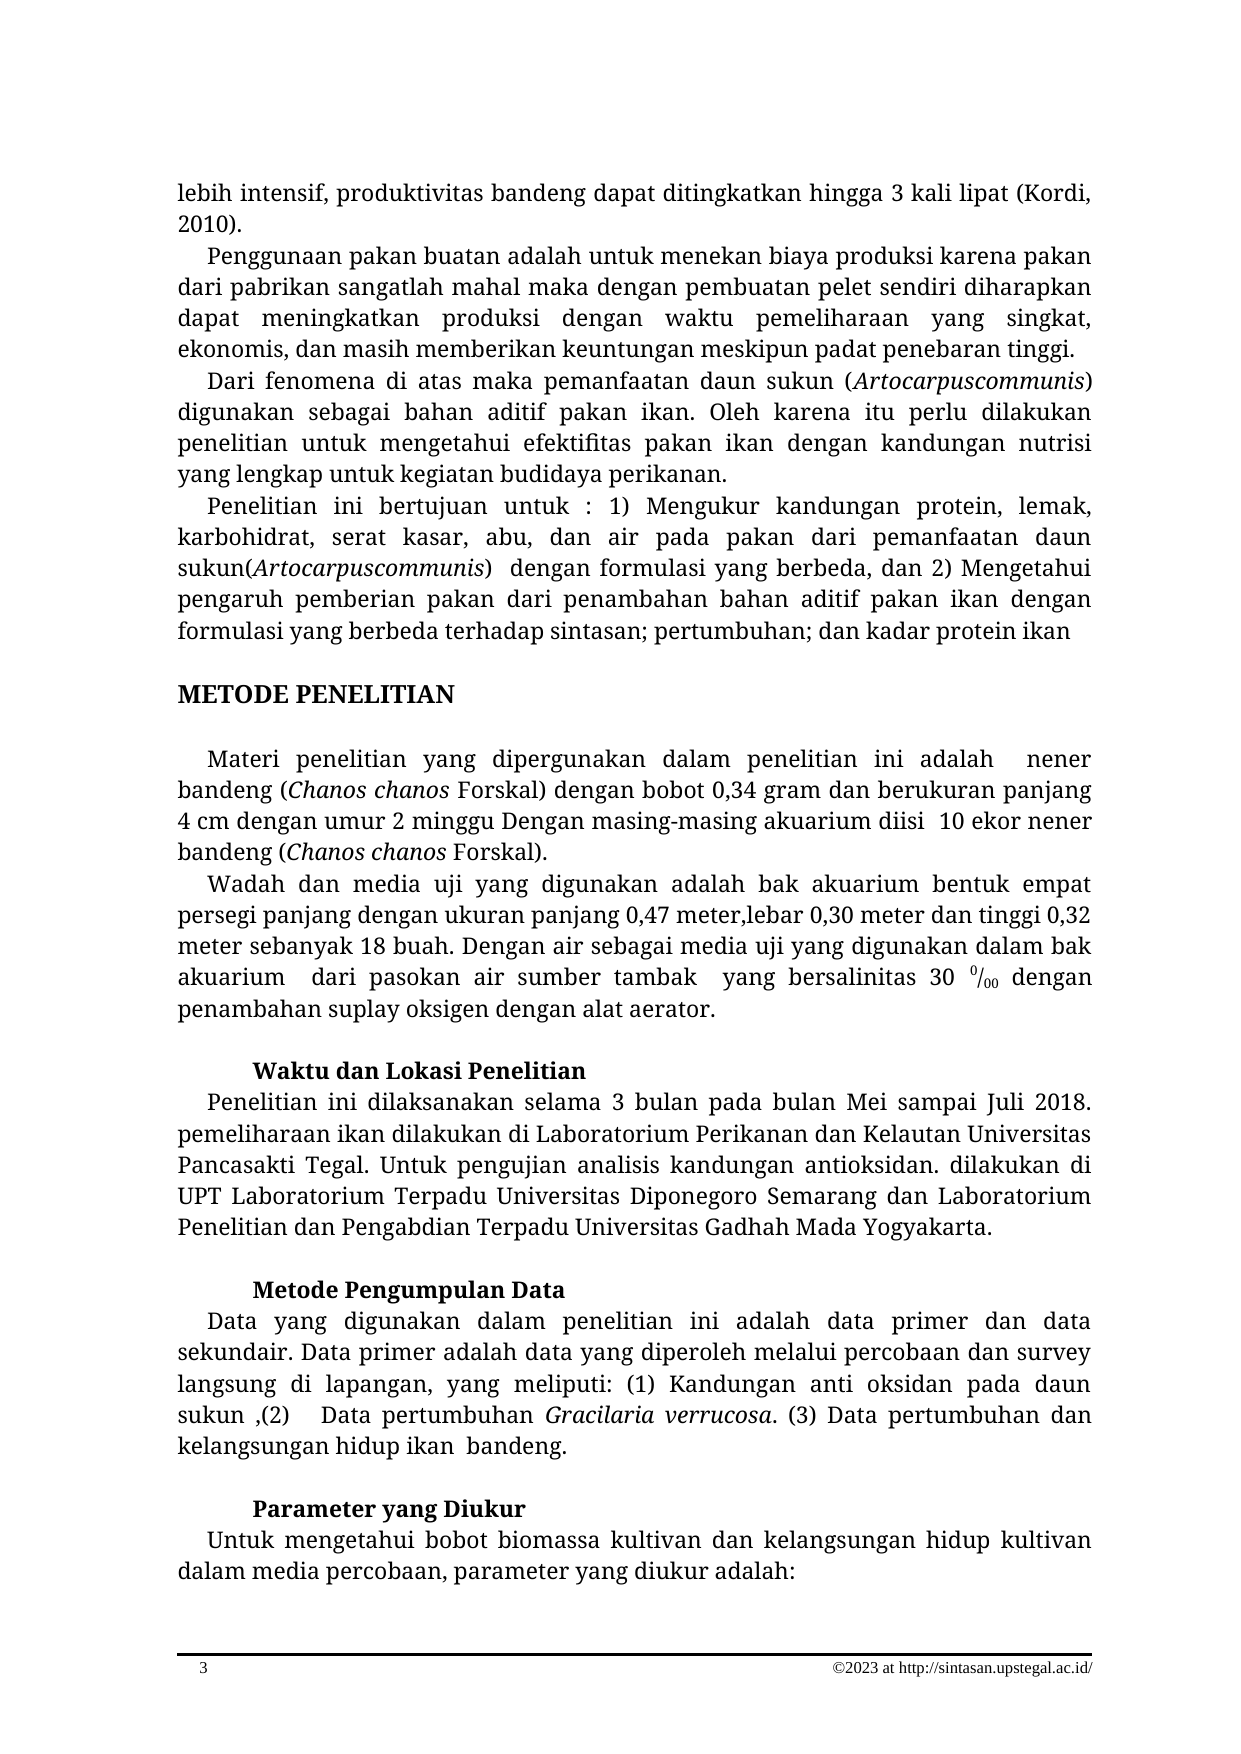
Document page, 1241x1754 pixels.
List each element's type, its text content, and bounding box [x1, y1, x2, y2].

text Wadah dan media uji yang digunakan adalah bak akuarium bentuk empat persegi panjang dengan ukuran panjang 0,47 meter,lebar 0,30 meter dan tinggi 0,32 meter sebanyak 18 buah. Dengan air sebagai media uji yang digunakan dalam bak akuarium dari pasokan air sumber tambak yang bersalinitas 30 0/00 dengan penambahan suplay oksigen dengan alat aerator. [177, 867, 1092, 1024]
text Penelitian ini bertujuan untuk : 1) Mengukur kandungan protein, lemak, karbohidrat, serat kasar, abu, dan air pada pakan dari pemanfaatan daun sukun(Artocarpuscommunis) dengan formulasi yang berbeda, dan 2) Mengetahui pengaruh pemberian pakan dari penambahan bahan aditif pakan ikan dengan formulasi yang berbeda terhadap sintasan; pertumbuhan; dan kadar protein ikan [177, 490, 1092, 646]
text Metode Pengumpulan Data [252, 1274, 1092, 1305]
text Data yang digunakan dalam penelitian ini adalah data primer dan data sekundair. Data primer adalah data yang diperoleh melalui percobaan dan survey langsung di lapangan, yang meliputi: (1) Kandungan anti oksidan pada daun sukun ,(2) Data pertumbuhan Gracilaria verrucosa. (3) Data pertumbuhan dan kelangsungan hidup ikan bandeng. [177, 1305, 1092, 1461]
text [177, 177, 1092, 240]
text Untuk mengetahui bobot biomassa kultivan dan kelangsungan hidup kultivan dalam media percobaan, parameter yang diukur adalah: [177, 1524, 1092, 1586]
subtitle METODE PENELITIAN [177, 677, 1092, 711]
text Parameter yang Diukur [252, 1492, 1092, 1524]
text Penggunaan pakan buatan adalah untuk menekan biaya produksi karena pakan dari pabrikan sangatlah mahal maka dengan pembuatan pelet sendiri diharapkan dapat meningkatkan produksi dengan waktu pemeliharaan yang singkat, ekonomis, dan masih memberikan keuntungan meskipun padat penebaran tinggi. [177, 240, 1092, 365]
text Materi penelitian yang dipergunakan dalam penelitian ini adalah nener bandeng (Chanos chanos Forskal) dengan bobot 0,34 gram dan berukuran panjang 4 cm dengan umur 2 minggu Dengan masing-masing akuarium diisi 10 ekor nener bandeng (Chanos chanos Forskal). [177, 742, 1092, 867]
text Penelitian ini dilaksanakan selama 3 bulan pada bulan Mei sampai Juli 2018. pemeliharaan ikan dilakukan di Laboratorium Perikanan dan Kelautan Universitas Pancasakti Tegal. Untuk pengujian analisis kandungan antioksidan. dilakukan di UPT Laboratorium Terpadu Universitas Diponegoro Semarang dan Laboratorium Penelitian dan Pengabdian Terpadu Universitas Gadhah Mada Yogyakarta. [177, 1086, 1092, 1242]
text Waktu dan Lokasi Penelitian [252, 1055, 1092, 1086]
text Dari fenomena di atas maka pemanfaatan daun sukun (Artocarpuscommunis) digunakan sebagai bahan aditif pakan ikan. Oleh karena itu perlu dilakukan penelitian untuk mengetahui efektifitas pakan ikan dengan kandungan nutrisi yang lengkap untuk kegiatan budidaya perikanan. [177, 365, 1092, 490]
